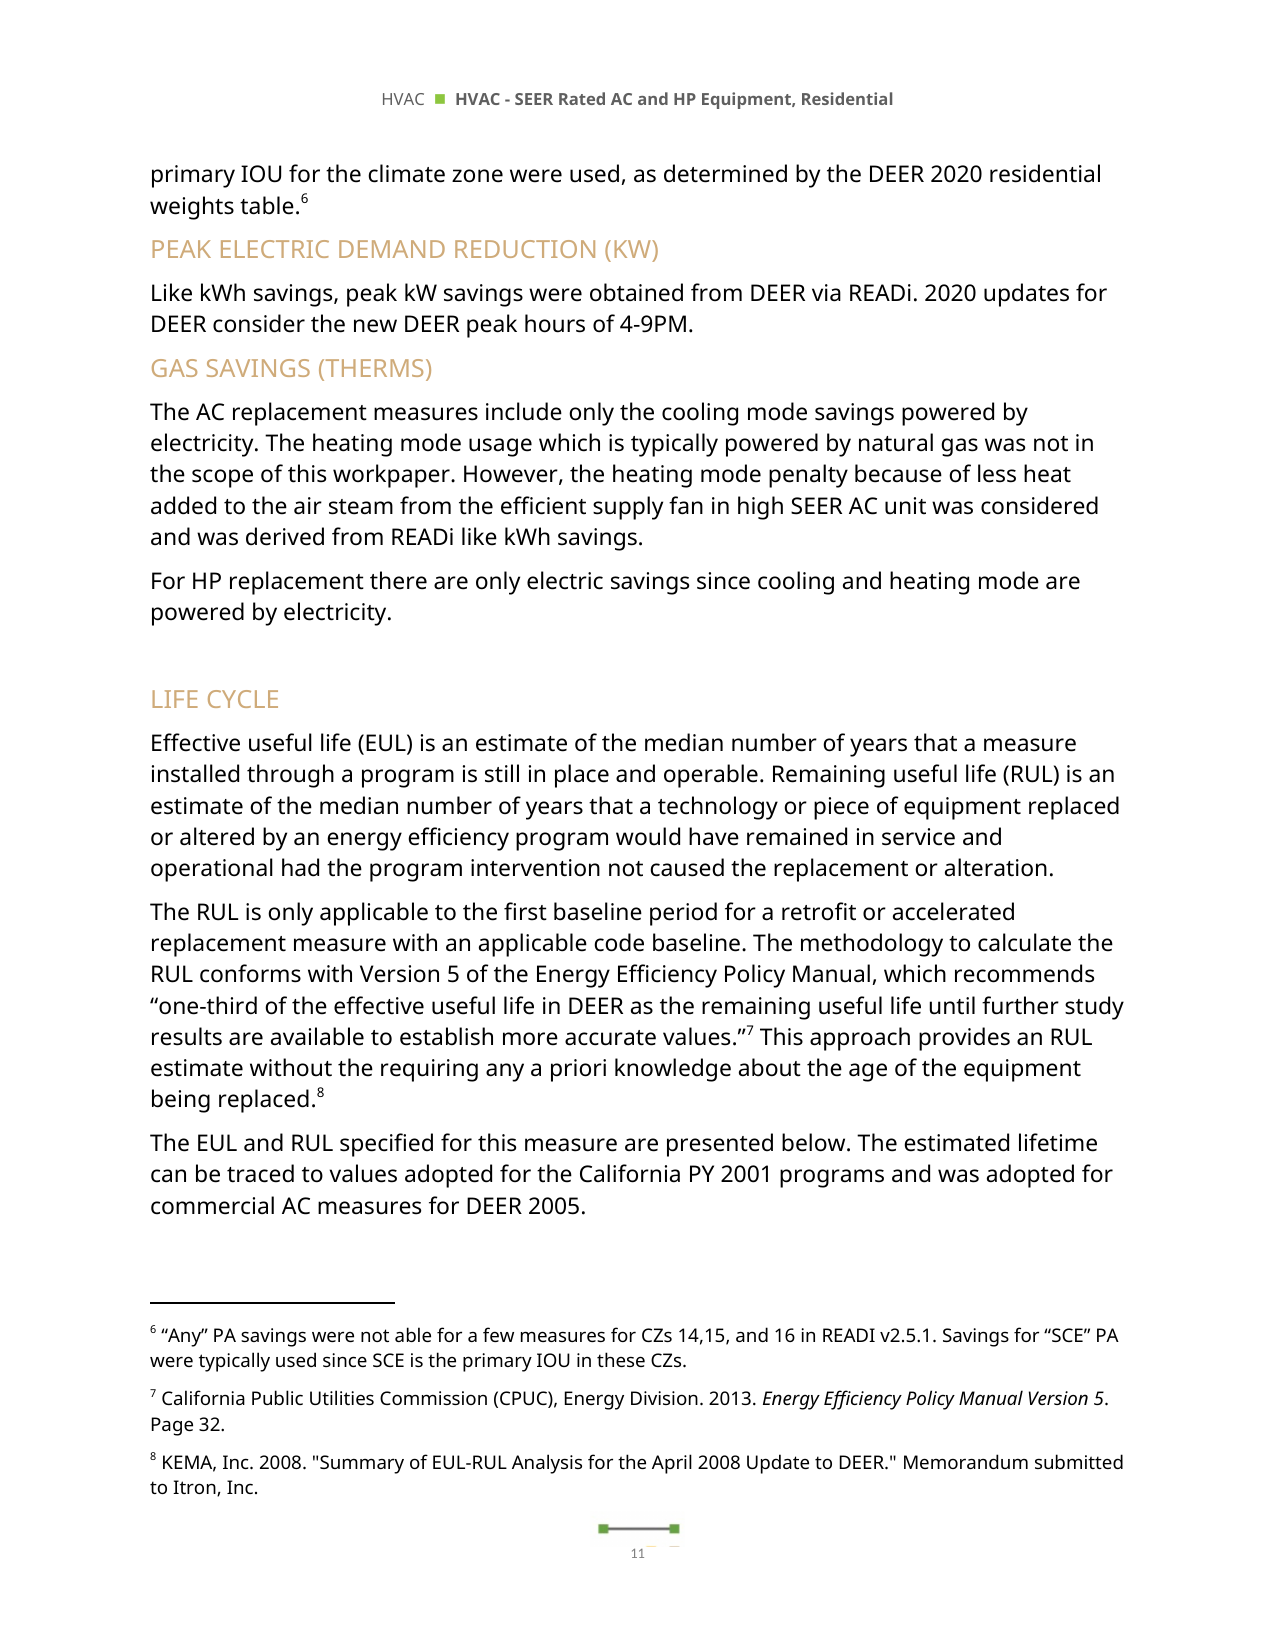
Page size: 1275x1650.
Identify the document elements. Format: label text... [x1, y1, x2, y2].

subtitle Peak Electric Demand Reduction (kW) [150, 233, 1125, 264]
text Like kWh savings, peak kW savings were obtained from DEER via READi. 2020 updates for DEER consider the new DEER peak hours of 4-9PM. [150, 277, 1125, 339]
text The AC replacement measures include only the cooling mode savings powered by electricity. The heating mode usage which is typically powered by natural gas was not in the scope of this workpaper. However, the heating mode penalty because of less heat added to the air steam from the efficient supply fan in high SEER AC unit was considered and was derived from READi like kWh savings. [150, 396, 1125, 552]
text For HP replacement there are only electric savings since cooling and heating mode are powered by electricity. [150, 564, 1125, 627]
text The RUL is only applicable to the first baseline period for a retrofit or accelerated replacement measure with an applicable code baseline. The methodology to calculate the RUL conforms with Version 5 of the Energy Efficiency Policy Manual, which recommends “one-third of the effective useful life in DEER as the remaining useful life until further study results are available to establish more accurate values.” This approach provides an RUL estimate without the requiring any a priori knowledge about the age of the equipment being replaced. [150, 896, 1125, 1114]
picture [589, 1512, 684, 1547]
text Effective useful life (EUL) is an estimate of the median number of years that a measure installed through a program is still in place and operable. Remaining useful life (RUL) is an estimate of the median number of years that a technology or piece of equipment replaced or altered by an energy efficiency program would have remained in service and operational had the program intervention not caused the replacement or alteration. [150, 727, 1125, 883]
subtitle Gas Savings (Therms) [150, 352, 1125, 383]
subtitle Life Cycle [150, 683, 1125, 714]
text The EUL and RUL specified for this measure are presented below. The estimated lifetime can be traced to values adopted for the California PY 2001 programs and was adopted for commercial AC measures for DEER 2005. [150, 1127, 1125, 1221]
